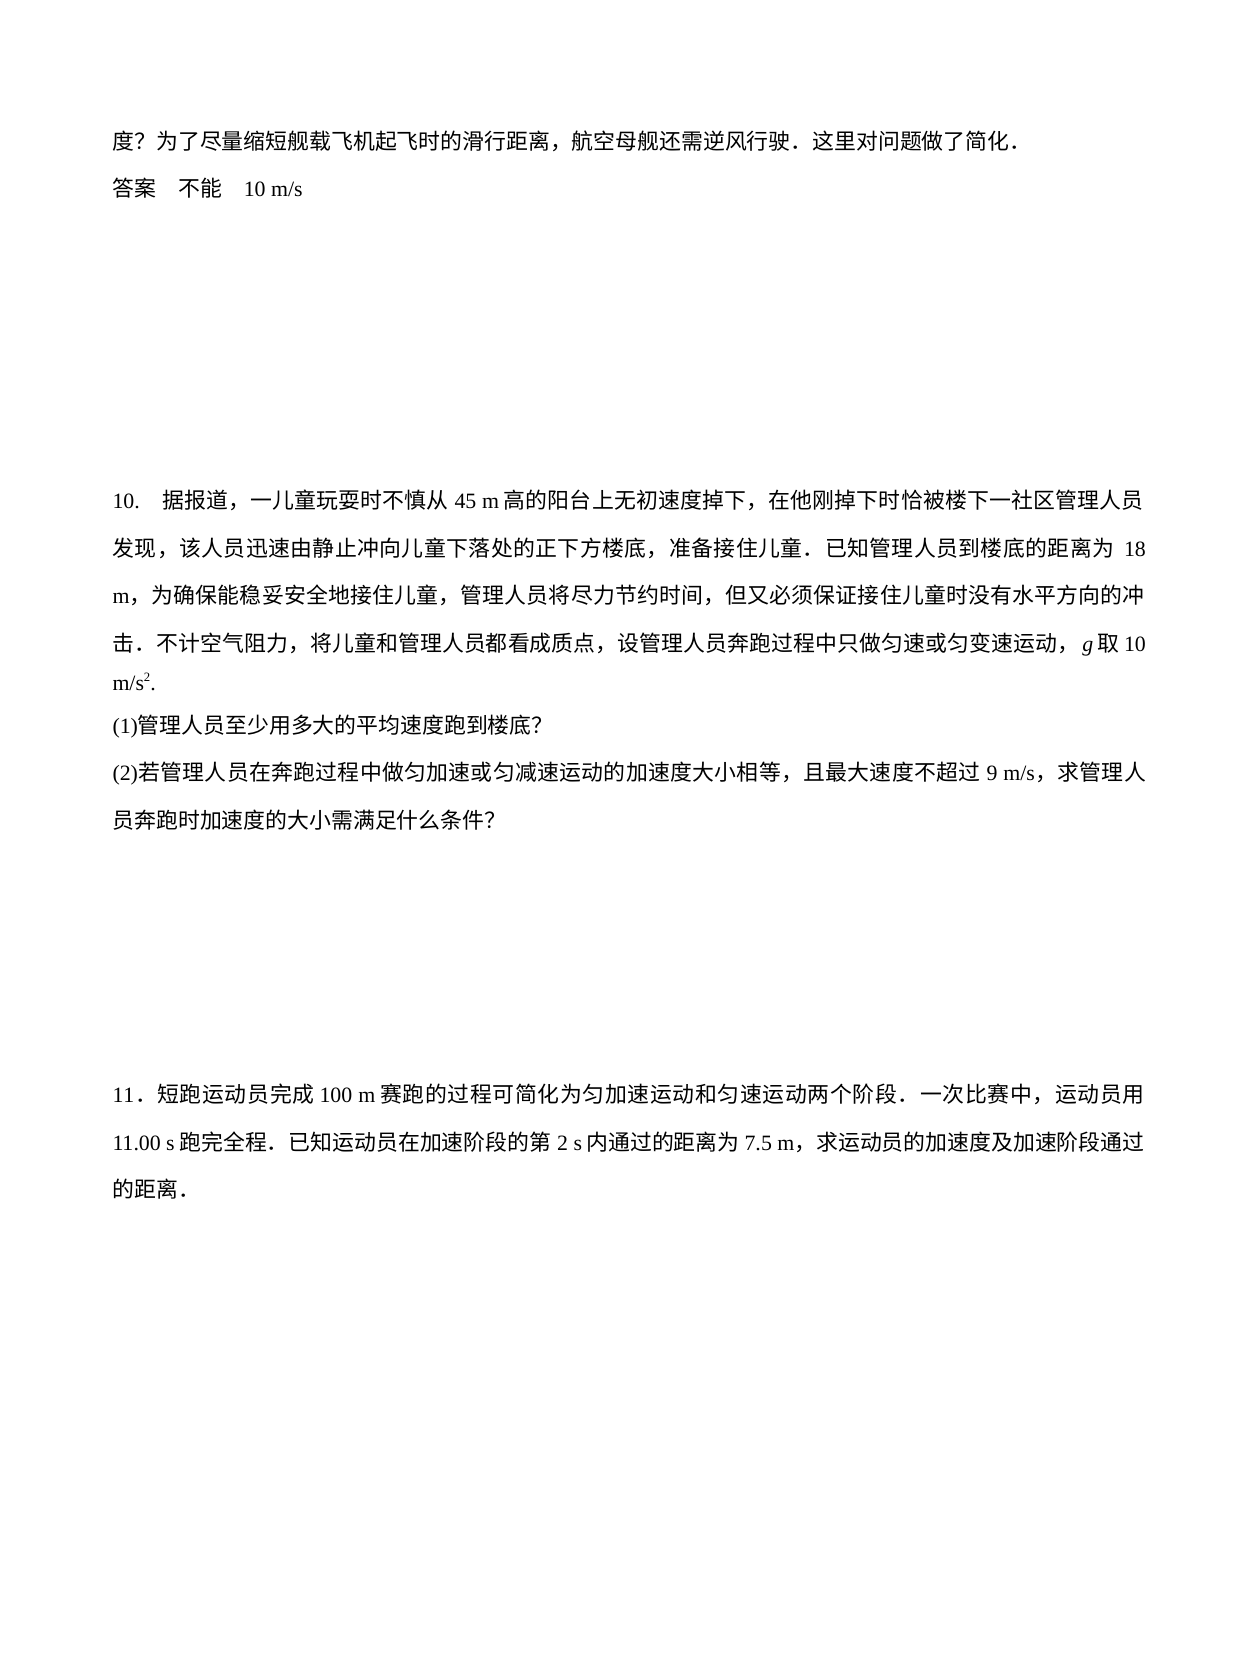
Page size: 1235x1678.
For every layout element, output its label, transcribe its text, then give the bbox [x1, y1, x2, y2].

text (2)若管理人员在奔跑过程中做匀加速或匀减速运动的加速度大小相等，且最大速度不超过9 m/s，求管理人员奔跑时加速度的大小需满足什么条件？ [112, 755, 1146, 834]
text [112, 124, 1146, 155]
text 10. 据报道，一儿童玩耍时不慎从45 m高的阳台上无初速度掉下，在他刚掉下时恰被楼下一社区管理人员发现，该人员迅速由静止冲向儿童下落处的正下方楼底，准备接住儿童．已知管理人员到楼底的距离为18 m，为确保能稳妥安全地接住儿童，管理人员将尽力节约时间，但又必须保证接住儿童时没有水平方向的冲击．不计空气阻力，将儿童和管理人员都看成质点，设管理人员奔跑过程中只做匀速或匀变速运动，g取10 m/s2. [112, 483, 1146, 695]
text (1)管理人员至少用多大的平均速度跑到楼底？ [112, 708, 1146, 739]
text 11．短跑运动员完成100 m赛跑的过程可简化为匀加速运动和匀速运动两个阶段．一次比赛中，运动员用11.00 s跑完全程．已知运动员在加速阶段的第2 s内通过的距离为7.5 m，求运动员的加速度及加速阶段通过的距离． [112, 1077, 1146, 1204]
text 答案 不能 10 m/s [112, 171, 1146, 203]
